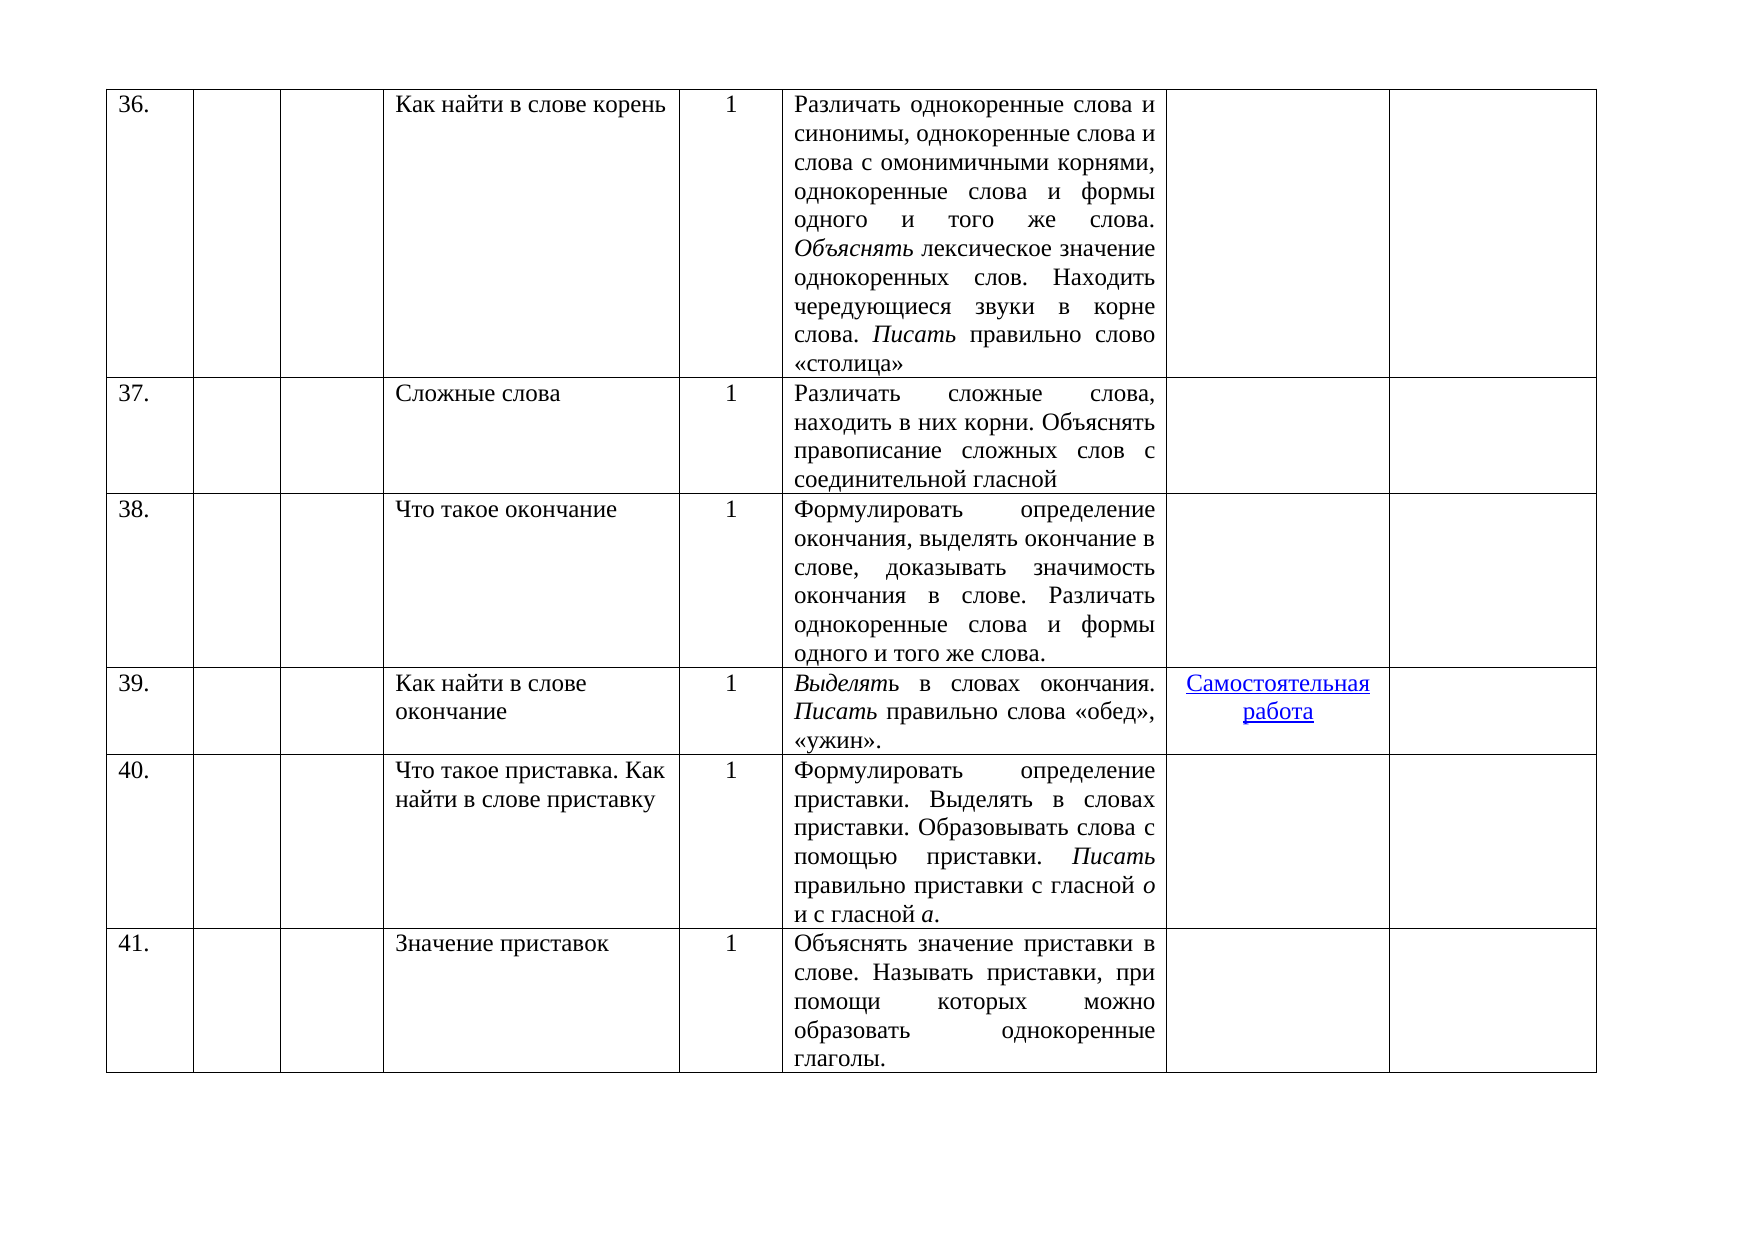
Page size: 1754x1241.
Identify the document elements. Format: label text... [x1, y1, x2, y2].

table_cell [107, 494, 193, 667]
table_cell [281, 929, 383, 1072]
table_cell [194, 494, 280, 667]
table_cell Что такое приставка. Как найти в слове приставку [384, 755, 679, 927]
table_cell [281, 668, 383, 754]
table_cell Различать однокоренные слова и синонимы, однокоренные слова и слова с омонимичными корнями, однокоренные слова и формы одного и того же слова. Объяснять лексическое значение однокоренных слов. Находить чередующиеся звуки в корне слова. Писать правильно слово «столица» [783, 90, 1166, 377]
table_cell [1390, 929, 1596, 1072]
table_cell [1167, 929, 1389, 1072]
table_cell [1167, 494, 1389, 667]
table_cell Как найти в слове корень [384, 90, 679, 377]
table_cell [1167, 378, 1389, 493]
table_cell [107, 929, 193, 1072]
table_cell Различать сложные слова, находить в них корни. Объяснять правописание сложных слов с соединительной гласной [783, 378, 1166, 493]
table_cell [281, 378, 383, 493]
table_cell 1 [680, 755, 782, 927]
table_cell 1 [680, 494, 782, 667]
table_cell Формулировать определение окончания, выделять окончание в слове, доказывать значимость окончания в слове. Различать однокоренные слова и формы одного и того же слова. [783, 494, 1166, 667]
table_cell Самостоятельная работа [1167, 668, 1389, 754]
table_cell [194, 668, 280, 754]
table_cell [1167, 755, 1389, 927]
table_cell [1390, 668, 1596, 754]
table_cell Значение приставок [384, 929, 679, 1072]
table_cell [194, 755, 280, 927]
table_cell [107, 90, 193, 377]
table_cell Как найти в слове окончание [384, 668, 679, 754]
table_cell 1 [680, 378, 782, 493]
table_cell [107, 755, 193, 927]
table_cell [194, 929, 280, 1072]
table_cell [281, 755, 383, 927]
table_cell 1 [680, 90, 782, 377]
table_cell [1390, 494, 1596, 667]
table_cell [1390, 378, 1596, 493]
table_cell Объяснять значение приставки в слове. Называть приставки, при помощи которых можно образовать однокоренные глаголы. [783, 929, 1166, 1072]
table_cell 1 [680, 668, 782, 754]
table_cell 1 [680, 929, 782, 1072]
table_cell [281, 90, 383, 377]
table_cell Что такое окончание [384, 494, 679, 667]
table_cell Сложные слова [384, 378, 679, 493]
table_cell [1390, 755, 1596, 927]
table_cell Формулировать определение приставки. Выделять в словах приставки. Образовывать слова с помощью приставки. Писать правильно приставки с гласной о и с гласной а. [783, 755, 1166, 927]
table_cell [1167, 90, 1389, 377]
table_cell [107, 668, 193, 754]
table_cell [194, 378, 280, 493]
table_cell [1390, 90, 1596, 377]
table_cell [107, 378, 193, 493]
table_cell Выделять в словах окончания. Писать правильно слова «обед», «ужин». [783, 668, 1166, 754]
table_cell [194, 90, 280, 377]
table_cell [281, 494, 383, 667]
